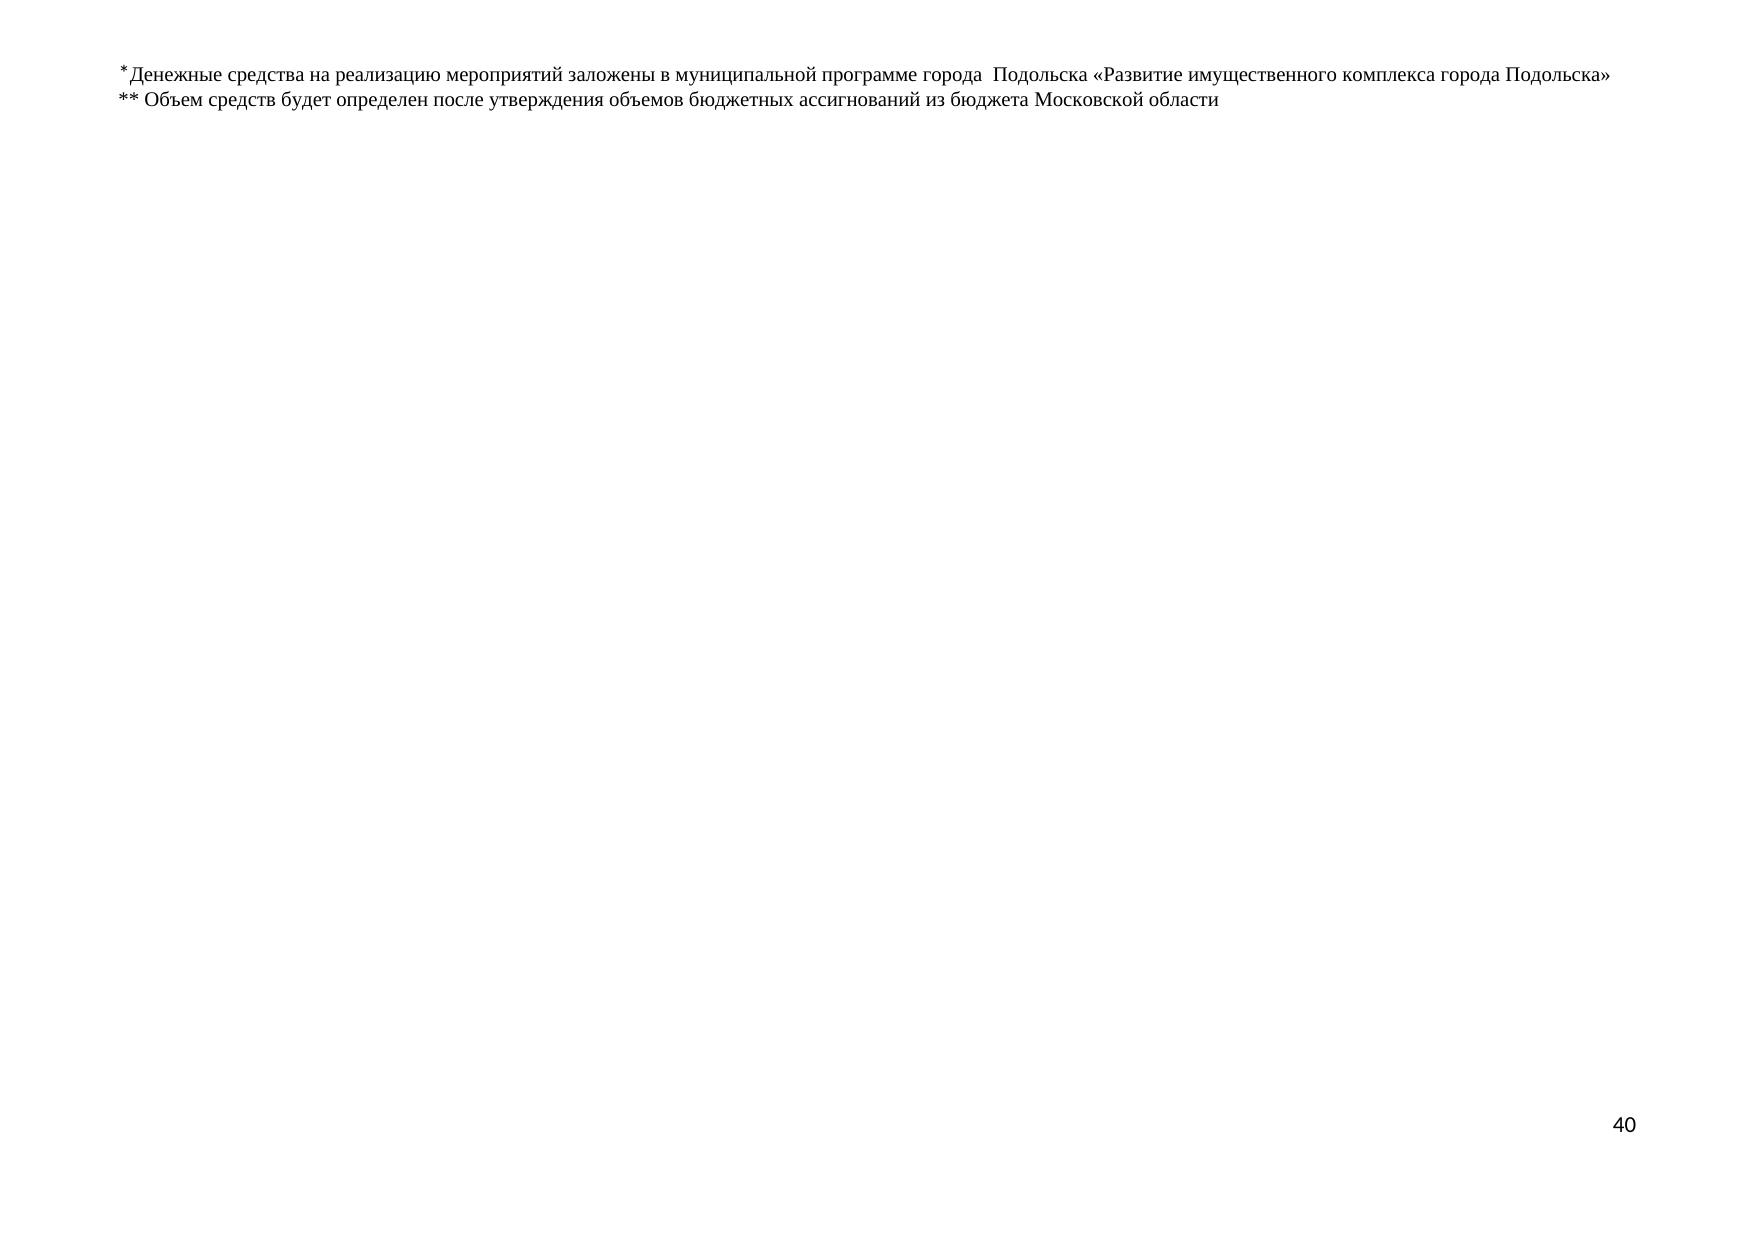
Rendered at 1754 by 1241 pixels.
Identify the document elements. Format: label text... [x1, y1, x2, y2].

text ** Объем средств будет определен после утверждения объемов бюджетных ассигнований из бюджета Московской области [118, 87, 1636, 111]
text *Денежные средства на реализацию мероприятий заложены в муниципальной программе города Подольска «Развитие имущественного комплекса города Подольска» [118, 59, 1636, 87]
